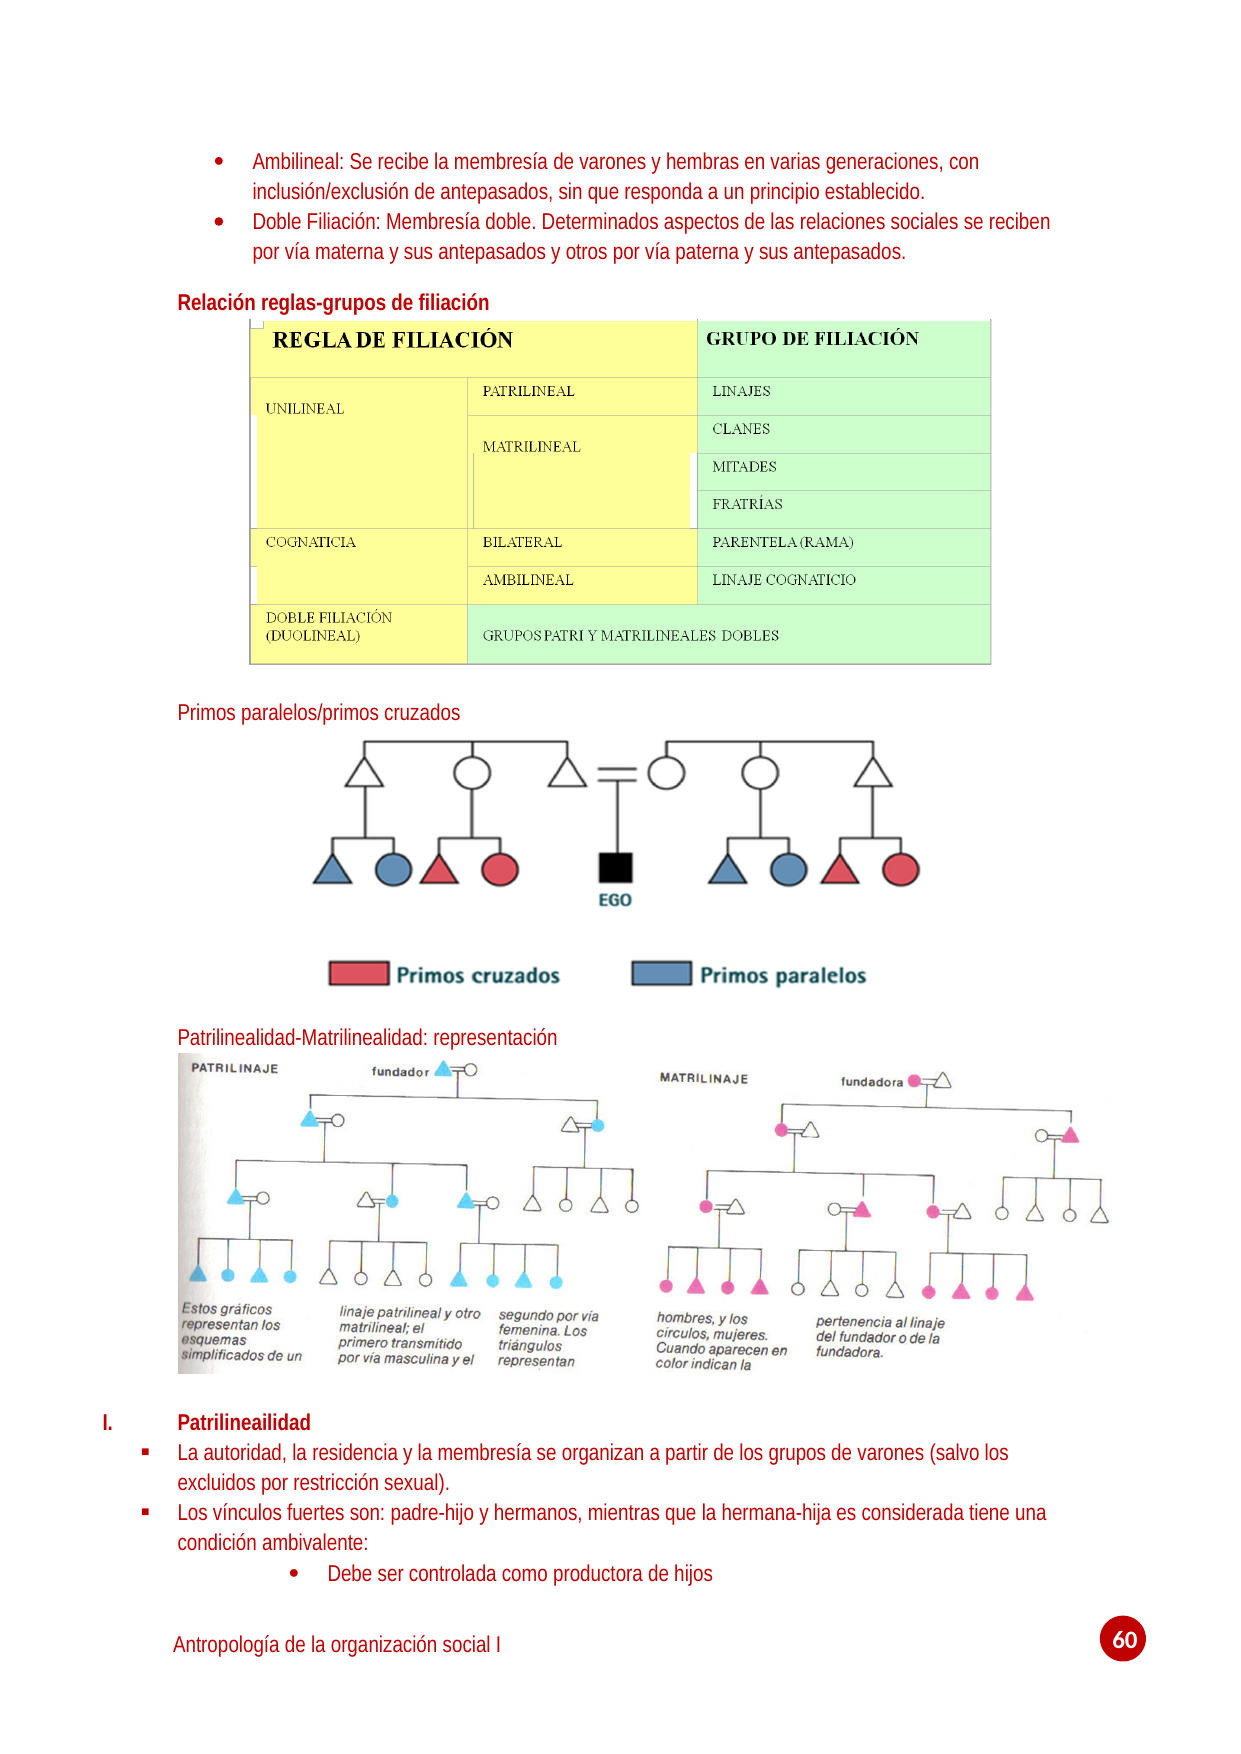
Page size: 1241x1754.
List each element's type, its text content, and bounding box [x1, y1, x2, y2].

list Patrilineailidad [102, 1408, 1063, 1435]
text Relación reglas-grupos de filiación [177, 289, 1063, 316]
list Doble Filiación: Membresía doble. Determinados aspectos de las relaciones sociales se reciben por vía materna y sus antepasados y otros por vía paterna y sus antepasados. [215, 208, 1063, 264]
list Ambilineal: Se recibe la membresía de varones y hembras en varias generaciones, con inclusión/exclusión de antepasados, sin que responda a un principio establecido. [215, 148, 1063, 204]
picture [248, 319, 992, 665]
list La autoridad, la residencia y la membresía se organizan a partir de los grupos de varones (salvo los excluidos por restricción sexual). [140, 1439, 1063, 1495]
list Primos paralelos/primos cruzados [177, 699, 1063, 726]
list Los vínculos fuertes son: padre-hijo y hermanos, mientras que la hermana-hija es considerada tiene una condición ambivalente: [140, 1499, 1063, 1556]
picture [310, 729, 930, 990]
list Patrilinealidad-Matrilinealidad: representación [177, 1023, 1063, 1050]
list Debe ser controlada como productora de hijos [290, 1559, 1063, 1586]
picture [177, 1053, 1117, 1374]
